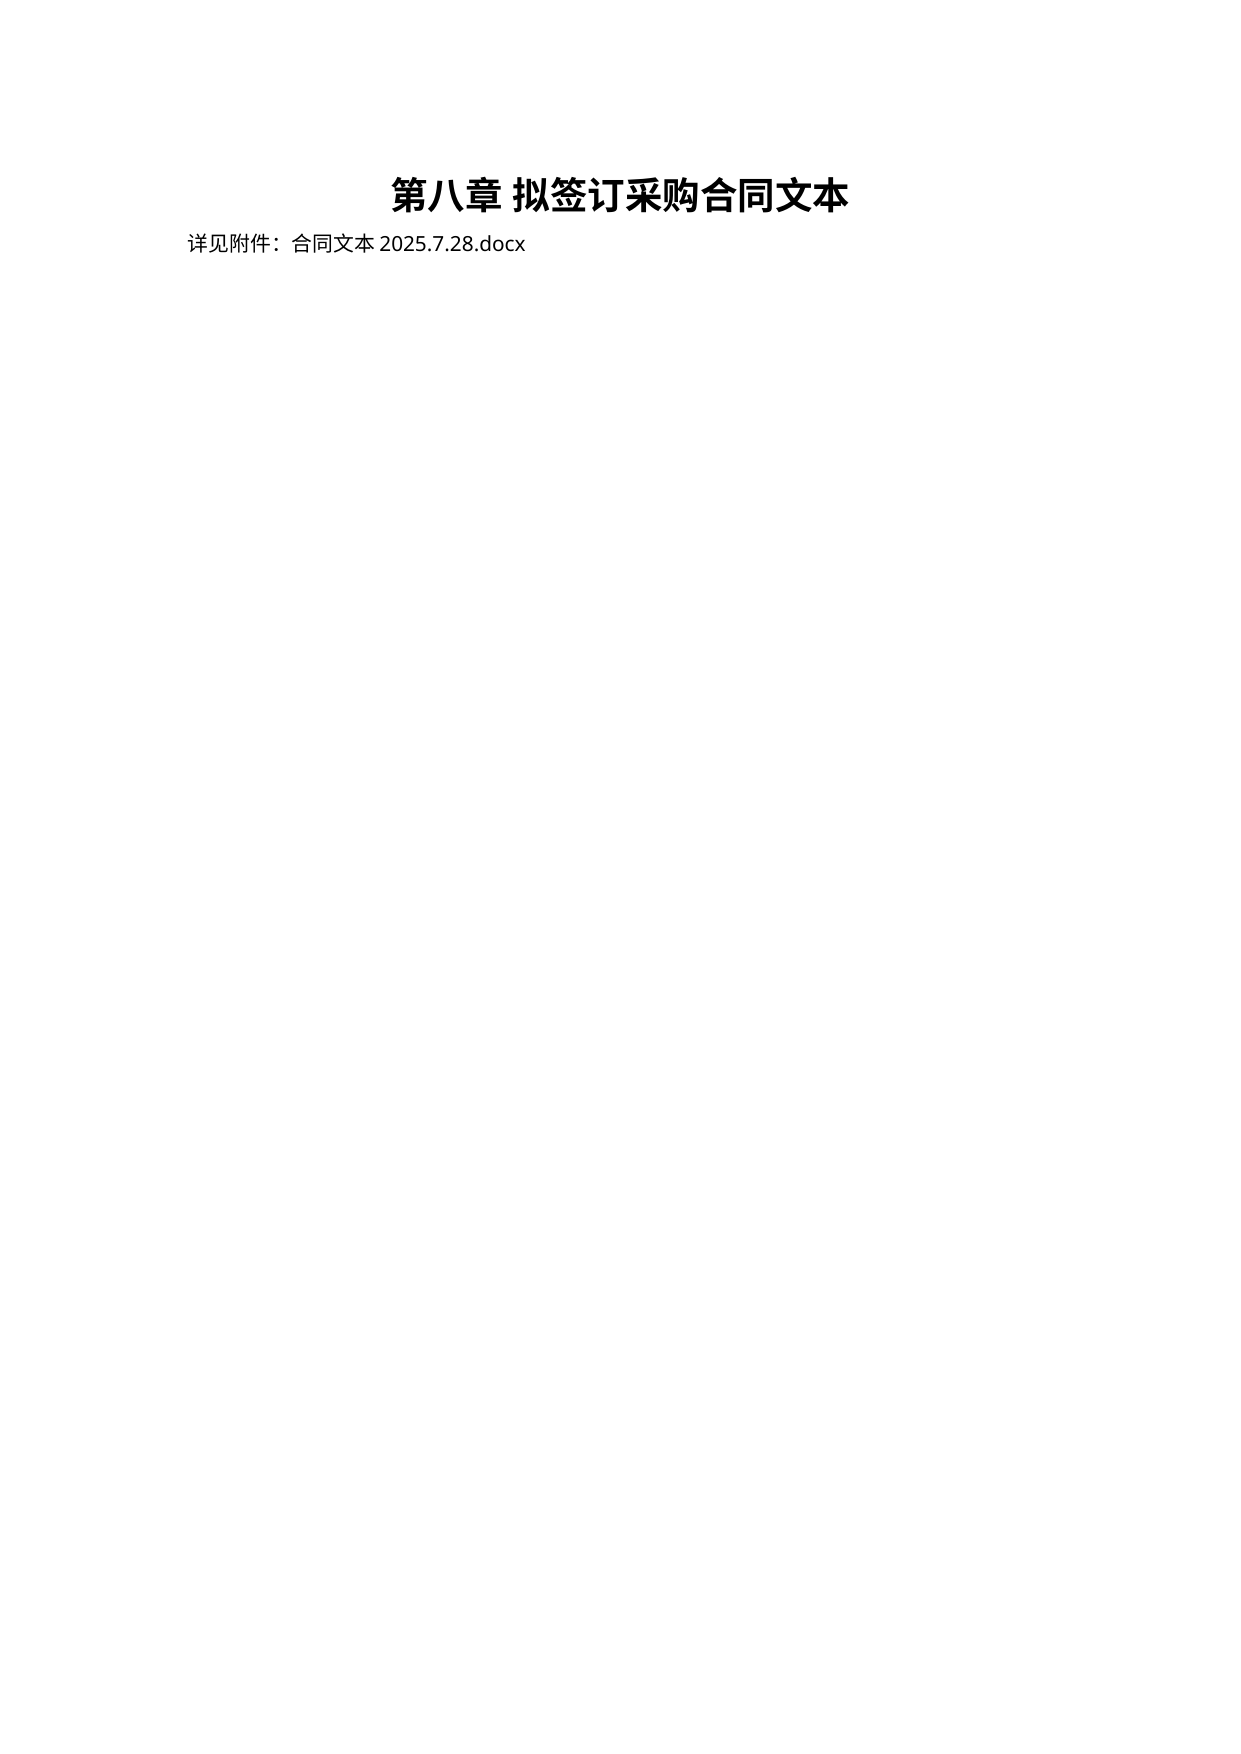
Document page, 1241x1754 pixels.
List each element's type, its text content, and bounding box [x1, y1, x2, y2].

text 详见附件：合同文本2025.7.28.docx [187, 227, 1053, 259]
text 第八章 拟签订采购合同文本 [187, 162, 1053, 227]
